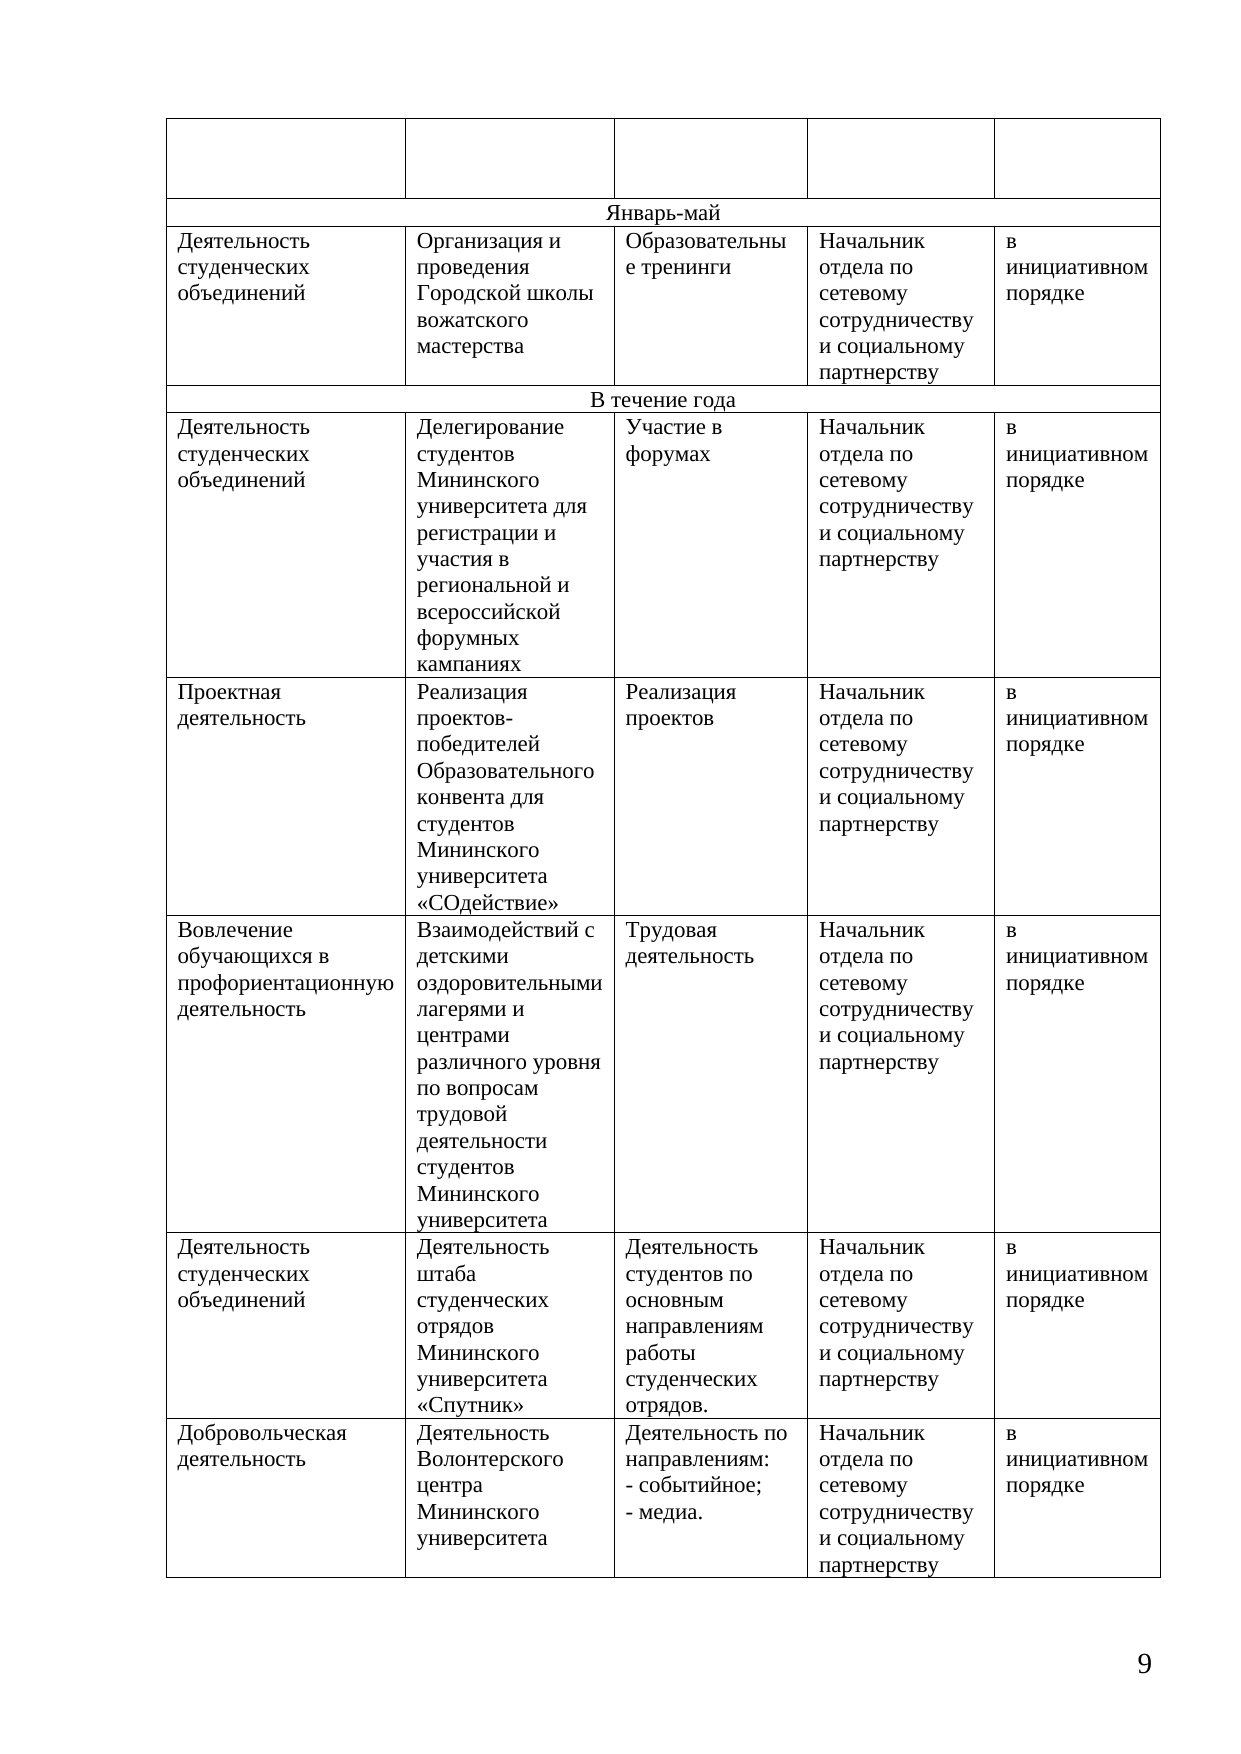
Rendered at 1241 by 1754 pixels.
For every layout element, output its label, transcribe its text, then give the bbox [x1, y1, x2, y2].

table_cell Деятельность студенческих объединений [167, 413, 405, 677]
table_cell Начальник отдела по сетевому сотрудничеству и социальному партнерству [808, 1419, 994, 1577]
table_cell Добровольческая деятельность [167, 1419, 405, 1577]
table_cell Начальник отдела по сетевому сотрудничеству и социальному партнерству [808, 413, 994, 677]
table_cell Реализация проектов [615, 678, 807, 915]
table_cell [615, 119, 807, 198]
table_cell Реализация проектов-победителей Образовательного конвента для студентов Мининского университета «СОдействие» [406, 678, 614, 915]
table_cell в инициативном порядке [995, 227, 1160, 385]
table_cell В течение года [167, 386, 1160, 412]
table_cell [995, 119, 1160, 198]
table_cell в инициативном порядке [995, 1419, 1160, 1577]
table_cell Участие в форумах [615, 413, 807, 677]
table_cell Начальник отдела по сетевому сотрудничеству и социальному партнерству [808, 678, 994, 915]
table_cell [808, 119, 994, 198]
table_cell Вовлечение обучающихся в профориентационную деятельность [167, 916, 405, 1232]
table_cell Деятельность студенческих объединений [167, 227, 405, 385]
table_cell в инициативном порядке [995, 678, 1160, 915]
table_cell в инициативном порядке [995, 1233, 1160, 1418]
table_cell Трудовая деятельность [615, 916, 807, 1232]
table_cell Январь-май [167, 199, 1160, 226]
table_cell Взаимодействий с детскими оздоровительными лагерями и центрами различного уровня по вопросам трудовой деятельности студентов Мининского университета [406, 916, 614, 1232]
table_cell в инициативном порядке [995, 413, 1160, 677]
table_cell Организация и проведения Городской школы вожатского мастерства [406, 227, 614, 385]
table_cell Проектная деятельность [167, 678, 405, 915]
table_cell Начальник отдела по сетевому сотрудничеству и социальному партнерству [808, 227, 994, 385]
table_cell Начальник отдела по сетевому сотрудничеству и социальному партнерству [808, 1233, 994, 1418]
table_cell Деятельность Волонтерского центра Мининского университета [406, 1419, 614, 1577]
table_cell в инициативном порядке [995, 916, 1160, 1232]
table_cell Образовательные тренинги [615, 227, 807, 385]
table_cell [406, 119, 614, 198]
table_cell Деятельность штаба студенческих отрядов Мининского университета «Спутник» [406, 1233, 614, 1418]
table_cell Деятельность студентов по основным направлениям работы студенческих отрядов. [615, 1233, 807, 1418]
table_cell Начальник отдела по сетевому сотрудничеству и социальному партнерству [808, 916, 994, 1232]
table_cell Деятельность студенческих объединений [167, 1233, 405, 1418]
table_cell Делегирование студентов Мининского университета для регистрации и участия в региональной и всероссийской форумных кампаниях [406, 413, 614, 677]
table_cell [167, 119, 405, 198]
table_cell Деятельность по направлениям: - событийное; - медиа. [615, 1419, 807, 1577]
